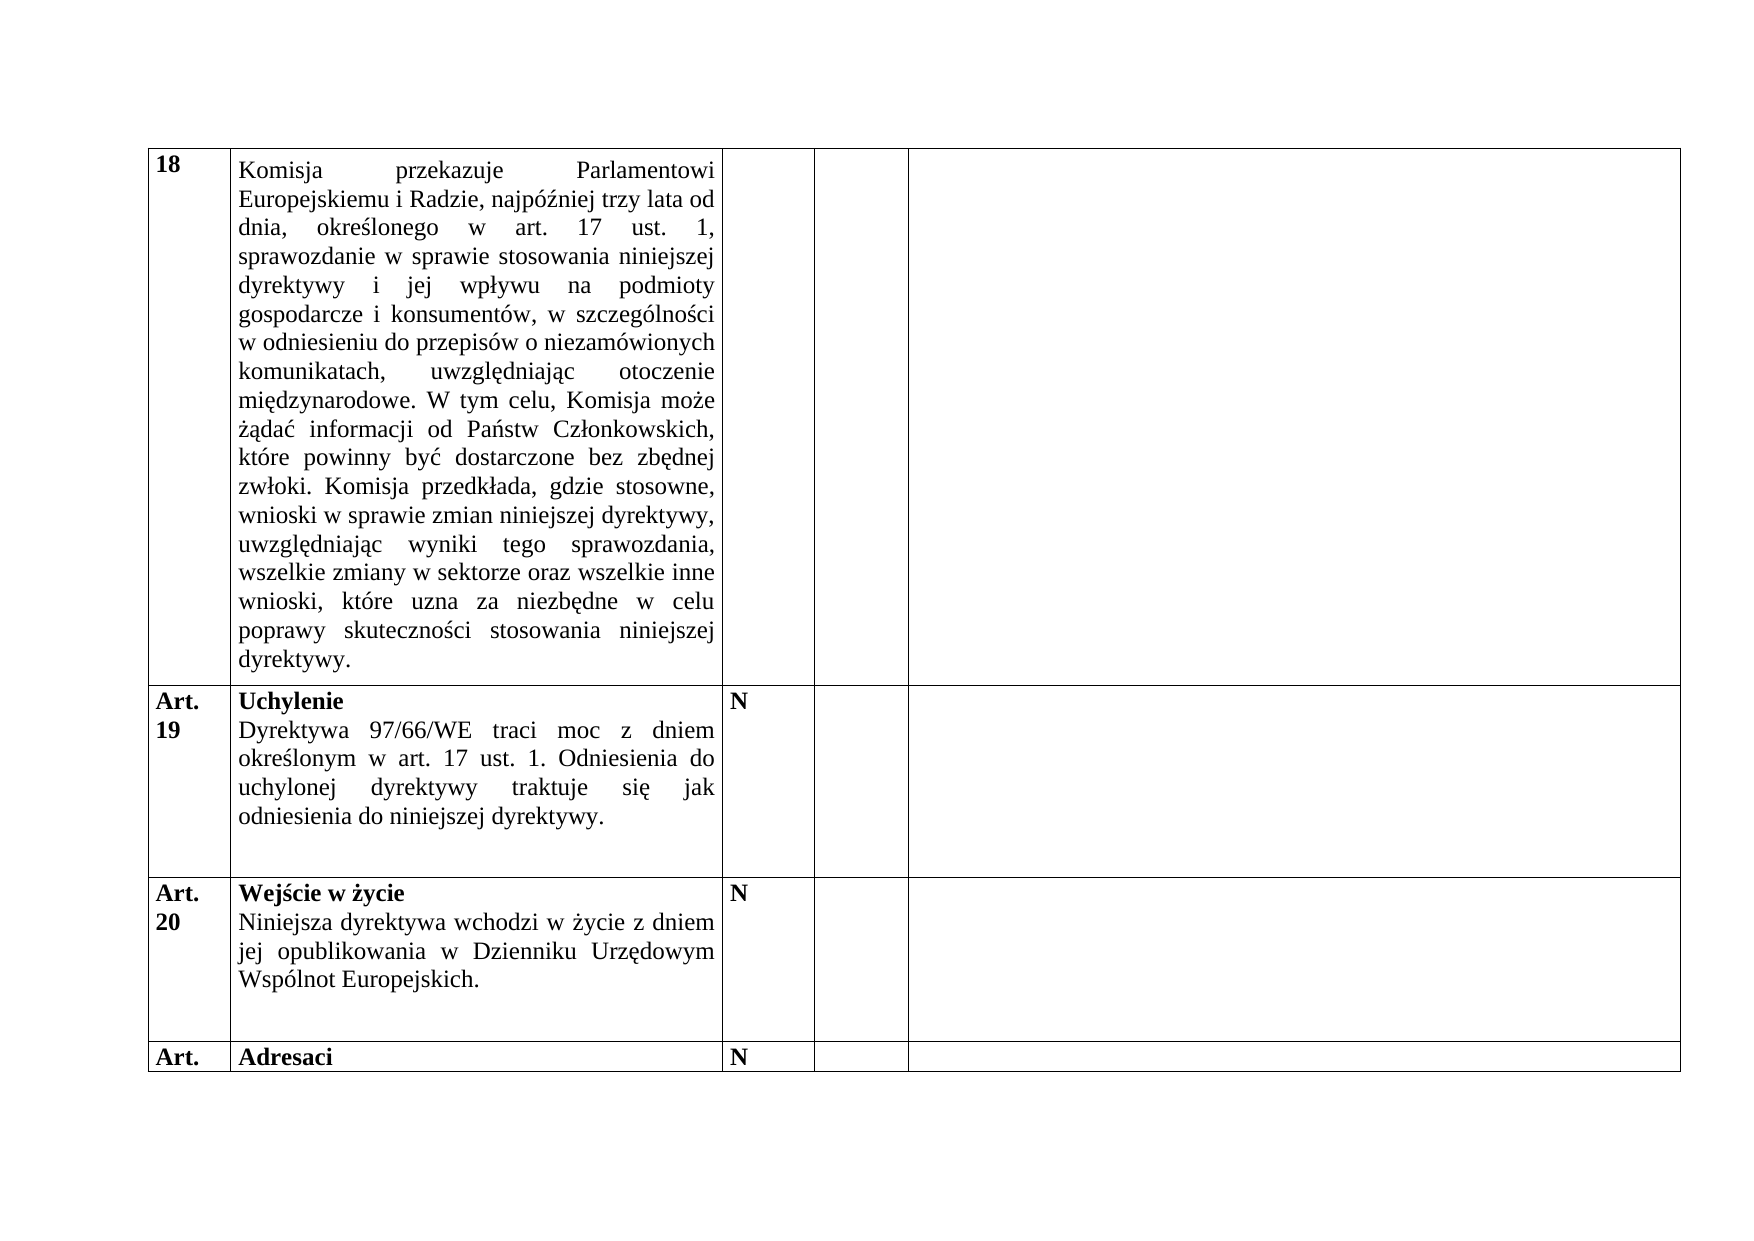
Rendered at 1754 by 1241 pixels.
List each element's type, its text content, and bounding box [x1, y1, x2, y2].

table_cell [815, 878, 908, 1041]
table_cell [231, 1042, 722, 1071]
table_cell N [723, 686, 814, 877]
table_cell Wejście w życie Niniejsza dyrektywa wchodzi w życie z dniem jej opublikowania w Dzienniku Urzędowym Wspólnot Europejskich. [231, 878, 722, 1041]
table_cell [815, 686, 908, 877]
table_cell [815, 149, 908, 685]
table_cell [909, 878, 1680, 1041]
table_cell [909, 1042, 1680, 1071]
table_cell [909, 686, 1680, 877]
table_cell N [723, 149, 814, 685]
table_cell Art. 18 [149, 149, 230, 685]
table_cell N [723, 878, 814, 1041]
table_cell Uchylenie Dyrektywa 97/66/WE traci moc z dniem określonym w art. 17 ust. 1. Odniesienia do uchylonej dyrektywy traktuje się jak odniesienia do niniejszej dyrektywy. [231, 686, 722, 877]
table_cell Art. 20 [149, 878, 230, 1041]
table_cell [909, 149, 1680, 685]
table_cell Art. 19 [149, 686, 230, 877]
table_cell N [723, 1042, 814, 1071]
table_cell Art. 21 [149, 1042, 230, 1071]
table_cell [815, 1042, 908, 1071]
